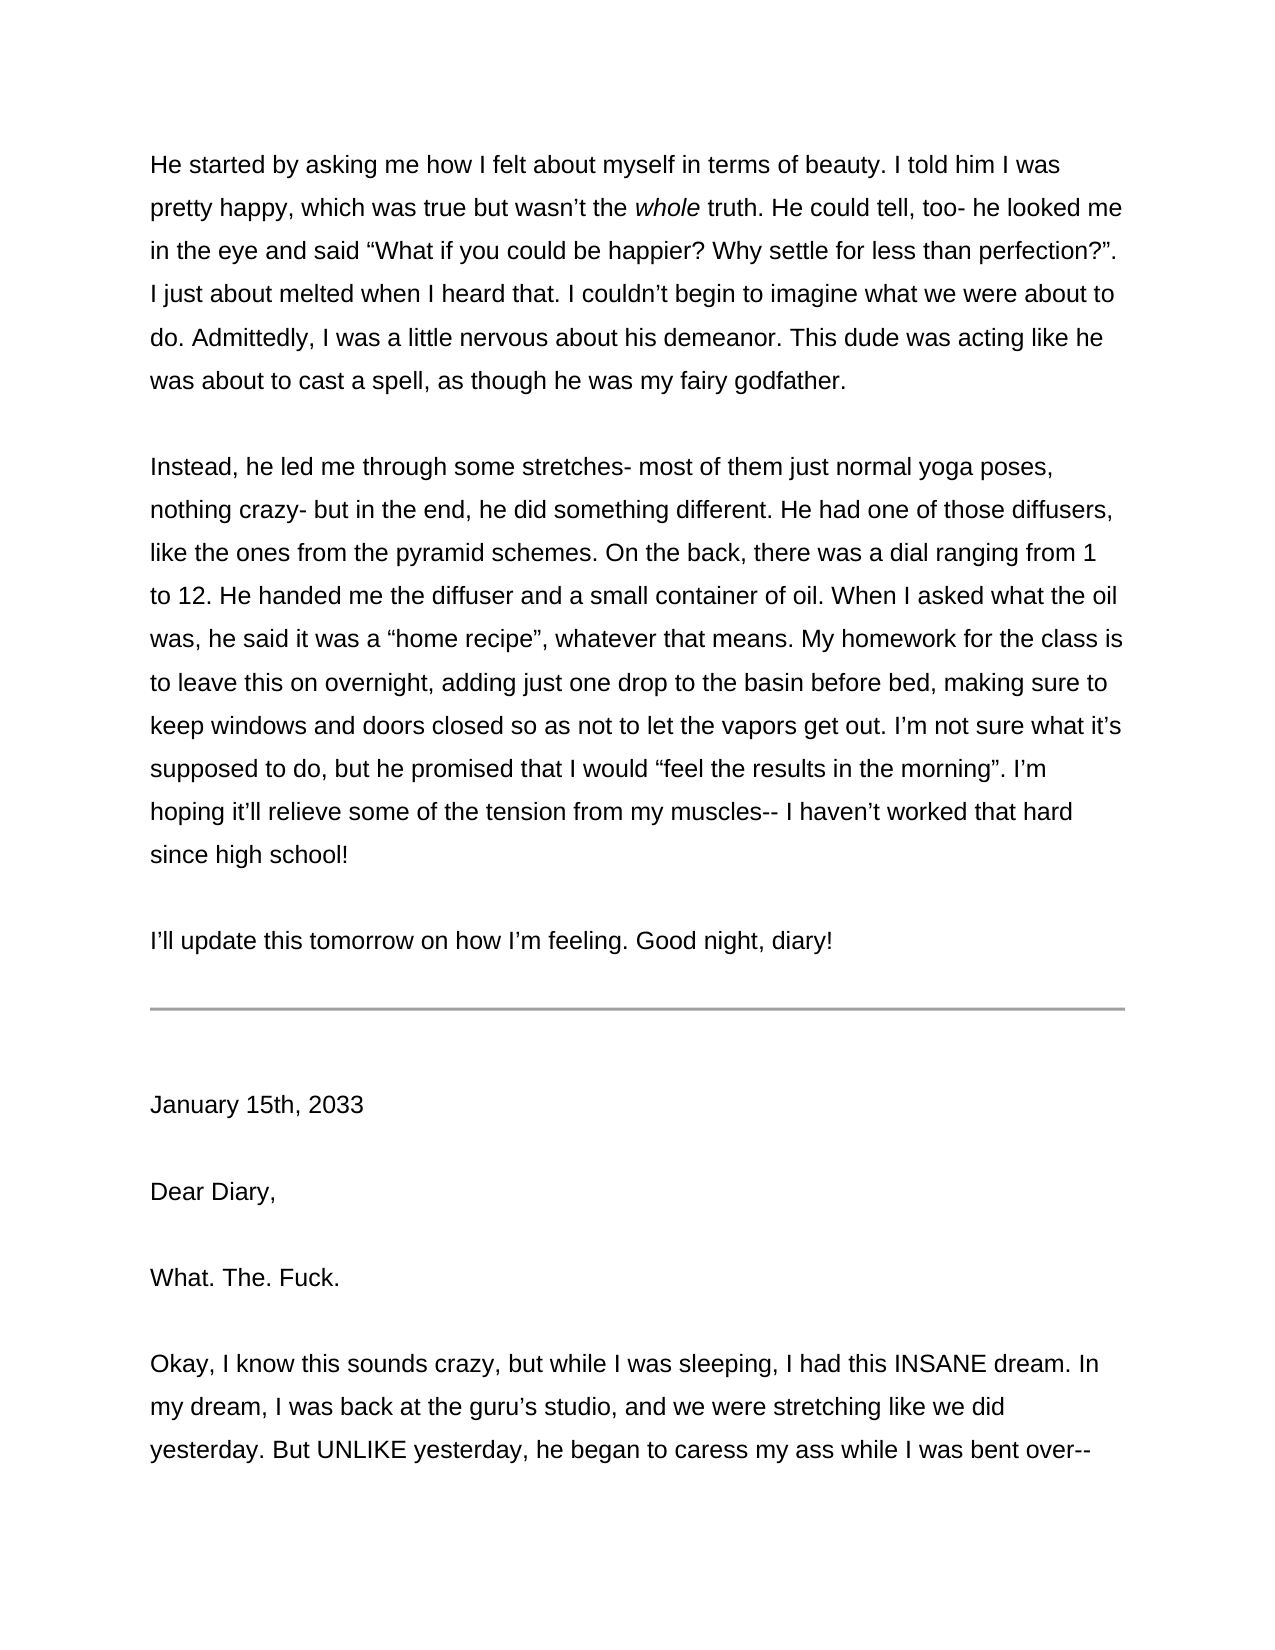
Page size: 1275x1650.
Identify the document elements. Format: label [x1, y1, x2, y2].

text [150, 150, 1125, 994]
text [150, 1047, 1125, 1464]
